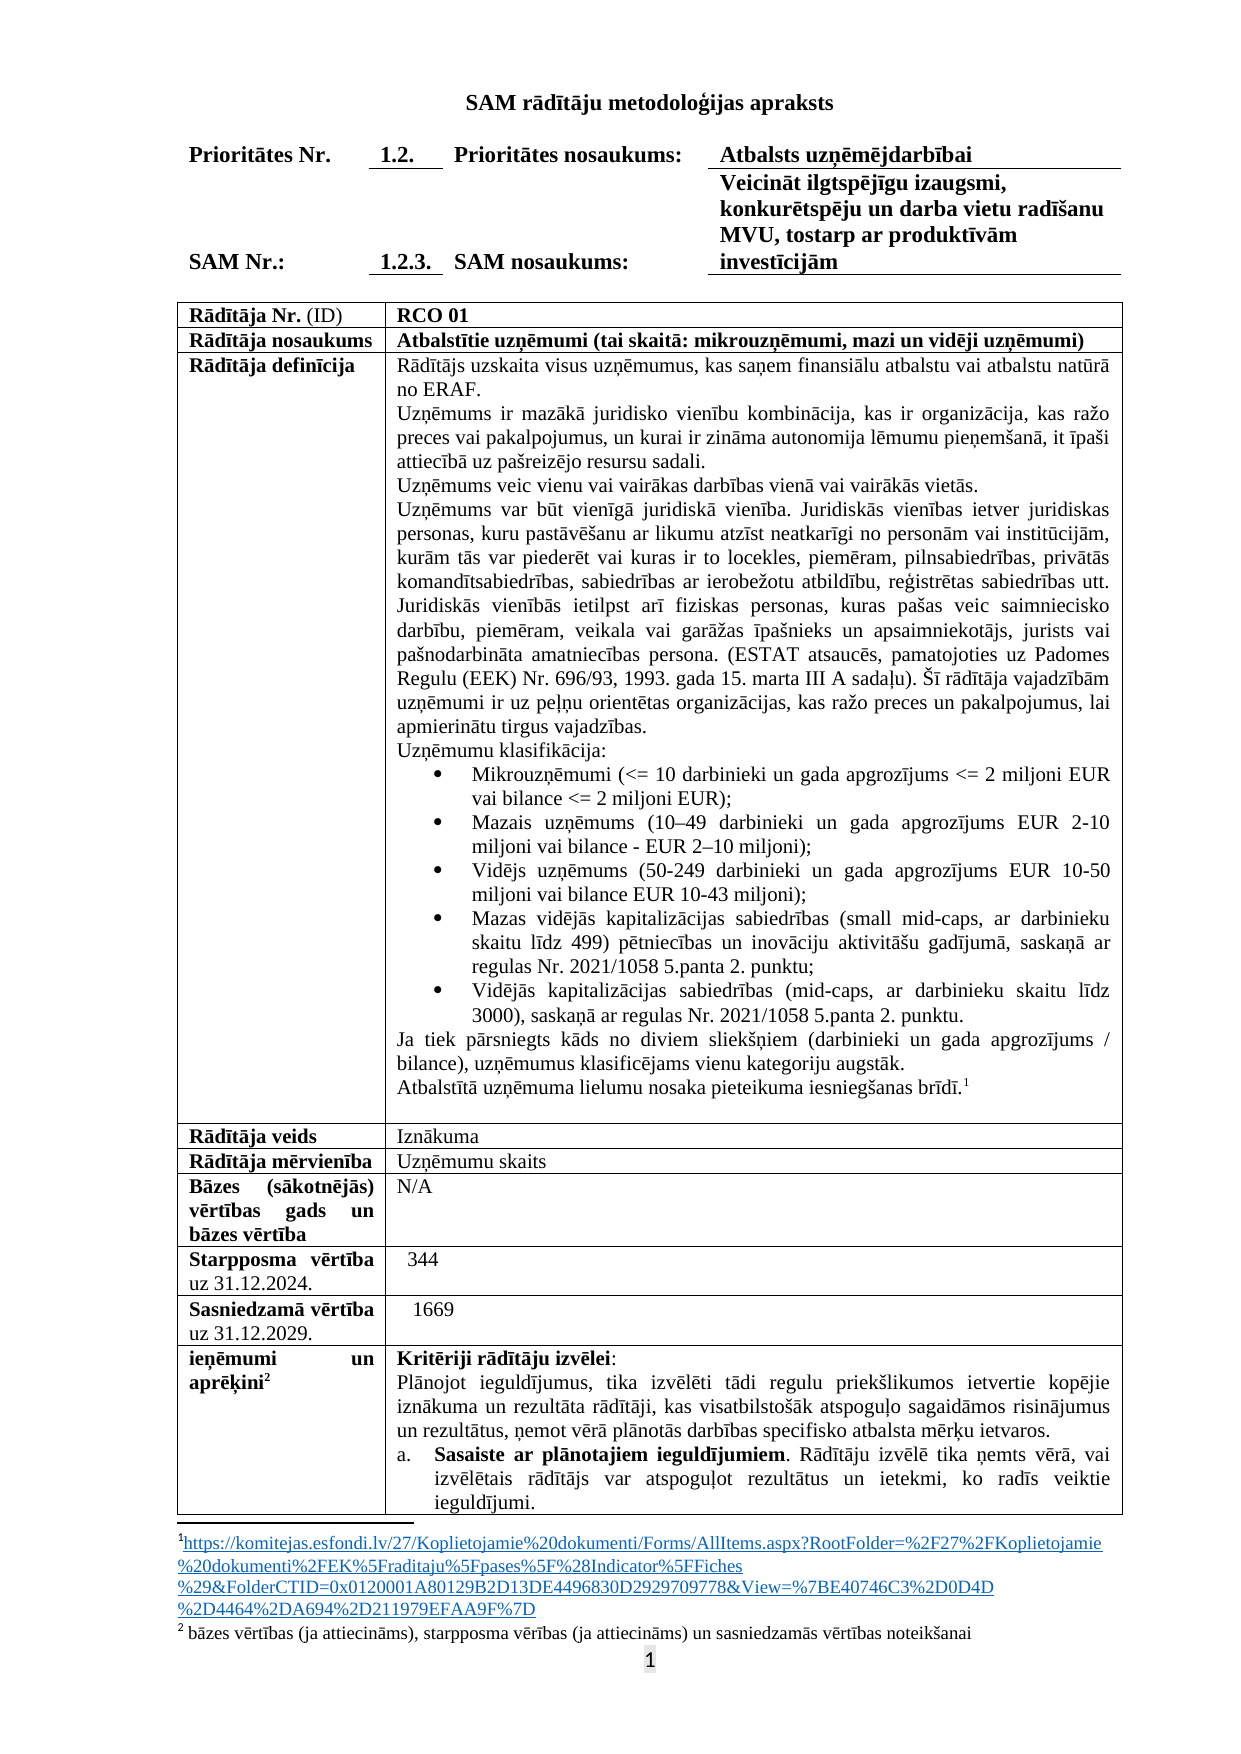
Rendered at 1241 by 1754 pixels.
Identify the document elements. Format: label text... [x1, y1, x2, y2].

table_cell Starpposma vērtība uz 31.12.2024. [178, 1247, 385, 1295]
table_header Prioritātes nosaukums: [443, 141, 708, 168]
table_cell Rādītāja nosaukums [178, 328, 385, 352]
table_cell Sasniedzamā vērtība uz 31.12.2029. [178, 1296, 385, 1344]
table_cell Rādītāja mērvienība [178, 1149, 385, 1173]
table_header 1.2. [369, 141, 443, 168]
table_cell Veicināt ilgtspējīgu izaugsmi, konkurētspēju un darba vietu radīšanu MVU, tostarp ar produktīvām investīcijām [708, 169, 1121, 274]
table_cell Bāzes (sākotnējās) vērtības gads un bāzes vērtība [178, 1174, 385, 1246]
table_header Prioritātes Nr. [177, 141, 368, 168]
table_cell N/A [386, 1174, 1122, 1246]
table_cell Atbalstītie uzņēmumi (tai skaitā: mikrouzņēmumi, mazi un vidēji uzņēmumi) [386, 328, 1122, 352]
table_cell Iznākuma [386, 1124, 1122, 1148]
table_cell Uzņēmumu skaits [386, 1149, 1122, 1173]
table_cell Rādītājs uzskaita visus uzņēmumus, kas saņem finansiālu atbalstu vai atbalstu natūrā no ERAF. Uzņēmums ir mazākā juridisko vienību kombinācija, kas ir organizācija, kas ražo preces vai pakalpojumus, un kurai ir zināma autonomija lēmumu pieņemšanā, it īpaši attiecībā uz pašreizējo resursu sadali. Uzņēmums veic vienu vai vairākas darbības vienā vai vairākās vietās. Uzņēmums var būt vienīgā juridiskā vienība. Juridiskās vienības ietver juridiskas personas, kuru pastāvēšanu ar likumu atzīst neatkarīgi no personām vai institūcijām, kurām tās var piederēt vai kuras ir to locekles, piemēram, pilnsabiedrības, privātās komandītsabiedrības, sabiedrības ar ierobežotu atbildību, reģistrētas sabiedrības utt. Juridiskās vienībās ietilpst arī fiziskas personas, kuras pašas veic saimniecisko darbību, piemēram, veikala vai garāžas īpašnieks un apsaimniekotājs, jurists vai pašnodarbināta amatniecības persona. (ESTAT atsaucēs, pamatojoties uz Padomes Regulu (EEK) Nr. 696/93, 1993. gada 15. marta III A sadaļu). Šī rādītāja vajadzībām uzņēmumi ir uz peļņu orientētas organizācijas, kas ražo preces un pakalpojumus, lai apmierinātu tirgus vajadzības. Uzņēmumu klasifikācija: Mikrouzņēmumi (<= 10 darbinieki un gada apgrozījums <= 2 miljoni EUR vai bilance <= 2 miljoni EUR); Mazais uzņēmums (10–49 darbinieki un gada apgrozījums EUR 2-10 miljoni vai bilance - EUR 2–10 miljoni); Vidējs uzņēmums (50-249 darbinieki un gada apgrozījums EUR 10-50 miljoni vai bilance EUR 10-43 miljoni); Mazas vidējās kapitalizācijas sabiedrības (small mid-caps, ar darbinieku skaitu līdz 499) pētniecības un inovāciju aktivitāšu gadījumā, saskaņā ar regulas Nr. 2021/1058 5.panta 2. punktu; Vidējās kapitalizācijas sabiedrības (mid-caps, ar darbinieku skaitu līdz 3000), saskaņā ar regulas Nr. 2021/1058 5.panta 2. punktu. Ja tiek pārsniegts kāds no diviem sliekšņiem (darbinieki un gada apgrozījums / bilance), uzņēmumus klasificējams vienu kategoriju augstāk. Atbalstītā uzņēmuma lielumu nosaka pieteikuma iesniegšanas brīdī. [386, 353, 1122, 1123]
table_header Rādītāja Nr. (ID) [178, 303, 385, 327]
text SAM rādītāju metodoloģijas apraksts [177, 89, 1122, 115]
table_cell SAM Nr.: [177, 168, 368, 274]
table_cell 344 [386, 1247, 1122, 1295]
table_cell Rādītāja definīcija [178, 353, 385, 1123]
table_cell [386, 1346, 1122, 1514]
table_header RCO 01 [386, 303, 1122, 327]
table_cell 1669 [386, 1296, 1122, 1344]
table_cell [178, 1346, 385, 1514]
table_cell 1.2.3. [369, 169, 443, 274]
table_header Atbalsts uzņēmējdarbībai [708, 141, 1121, 168]
table_cell SAM nosaukums: [443, 168, 708, 274]
table_cell Rādītāja veids [178, 1124, 385, 1148]
